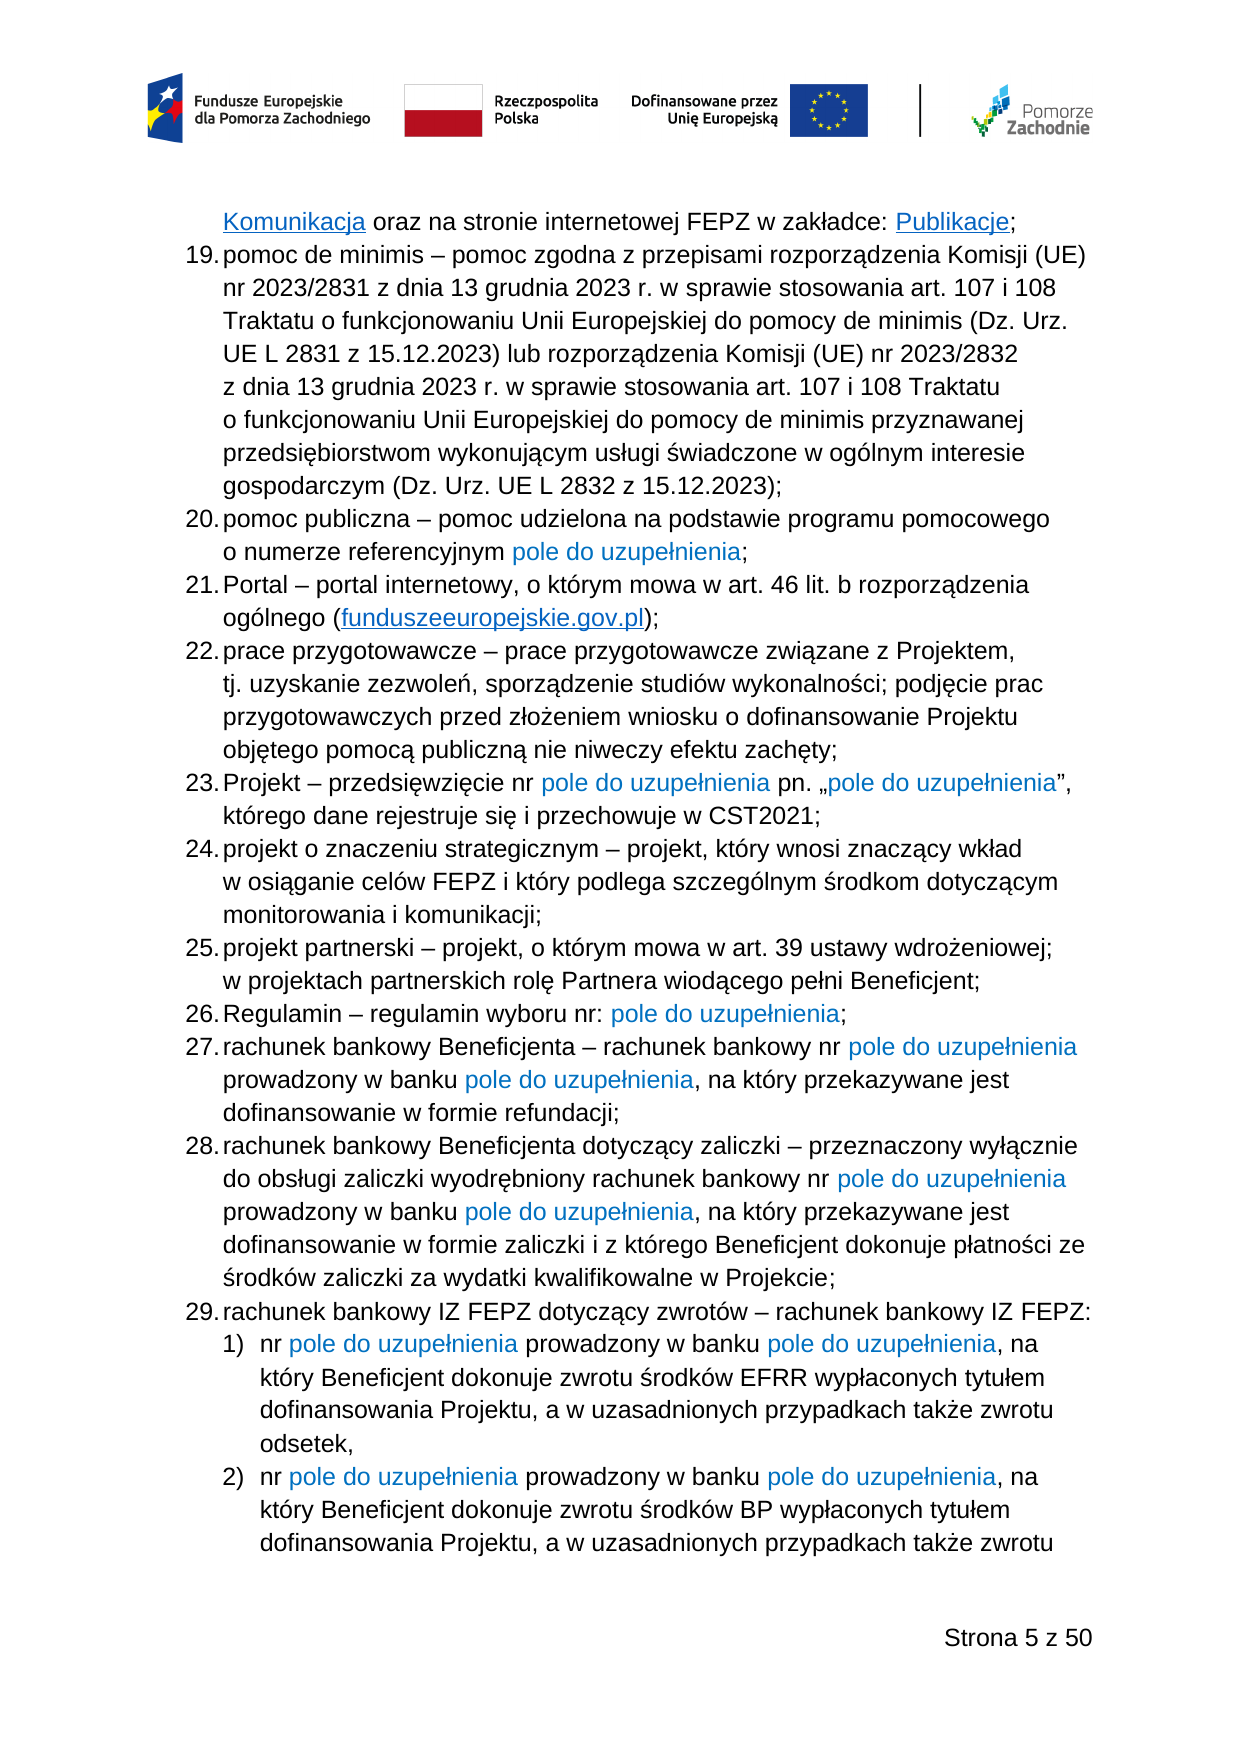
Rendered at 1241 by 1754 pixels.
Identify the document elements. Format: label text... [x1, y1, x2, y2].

text Regulamin – regulamin wyboru nr: ; [185, 999, 1092, 1028]
picture [147, 73, 1093, 143]
text Portal – portal internetowy, o którym mowa w art. 46 lit. b rozporządzenia ogólnego (funduszeeuropejskie.gov.pl); [185, 570, 1092, 632]
text rachunek bankowy IZ FEPZ dotyczący zwrotów – rachunek bankowy IZ FEPZ: [185, 1296, 1092, 1325]
text nr prowadzony w banku , na który Beneficjent dokonuje zwrotu środków EFRR wypłaconych tytułem dofinansowania Projektu, a w uzasadnionych przypadkach także zwrotu odsetek, [222, 1329, 1092, 1457]
text projekt partnerski – projekt, o którym mowa w art. 39 ustawy wdrożeniowej; w projektach partnerskich rolę Partnera wiodącego pełni Beneficjent; [185, 933, 1092, 995]
text projekt o znaczeniu strategicznym – projekt, który wnosi znaczący wkład w osiąganie celów FEPZ i który podlega szczególnym środkom dotyczącym monitorowania i komunikacji; [185, 834, 1092, 929]
text pomoc de minimis – pomoc zgodna z przepisami rozporządzenia Komisji (UE) nr 2023/2831 z dnia 13 grudnia 2023 r. w sprawie stosowania art. 107 i 108 Traktatu o funkcjonowaniu Unii Europejskiej do pomocy de minimis (Dz. Urz. UE L 2831 z 15.12.2023) lub rozporządzenia Komisji (UE) nr 2023/2832 z dnia 13 grudnia 2023 r. w sprawie stosowania art. 107 i 108 Traktatu o funkcjonowaniu Unii Europejskiej do pomocy de minimis przyznawanej przedsiębiorstwom wykonującym usługi świadczone w ogólnym interesie gospodarczym (Dz. Urz. UE L 2832 z 15.12.2023); [185, 240, 1092, 500]
text rachunek bankowy Beneficjenta – rachunek bankowy nr prowadzony w banku , na który przekazywane jest dofinansowanie w formie refundacji; [185, 1032, 1092, 1127]
text prace przygotowawcze – prace przygotowawcze związane z Projektem, tj. uzyskanie zezwoleń, sporządzenie studiów wykonalności; podjęcie prac przygotowawczych przed złożeniem wniosku o dofinansowanie Projektu objętego pomocą publiczną nie niweczy efektu zachęty; [185, 636, 1092, 764]
text rachunek bankowy Beneficjenta dotyczący zaliczki – przeznaczony wyłącznie do obsługi zaliczki wyodrębniony rachunek bankowy nr prowadzony w banku , na który przekazywane jest dofinansowanie w formie zaliczki i z którego Beneficjent dokonuje płatności ze środków zaliczki za wydatki kwalifikowalne w Projekcie; [185, 1131, 1092, 1292]
text pomoc publiczna – pomoc udzielona na podstawie programu pomocowego o numerze referencyjnym ; [185, 504, 1092, 566]
text Projekt – przedsięwzięcie nr pn. „”, którego dane rejestruje się i przechowuje w CST2021; [185, 768, 1092, 830]
